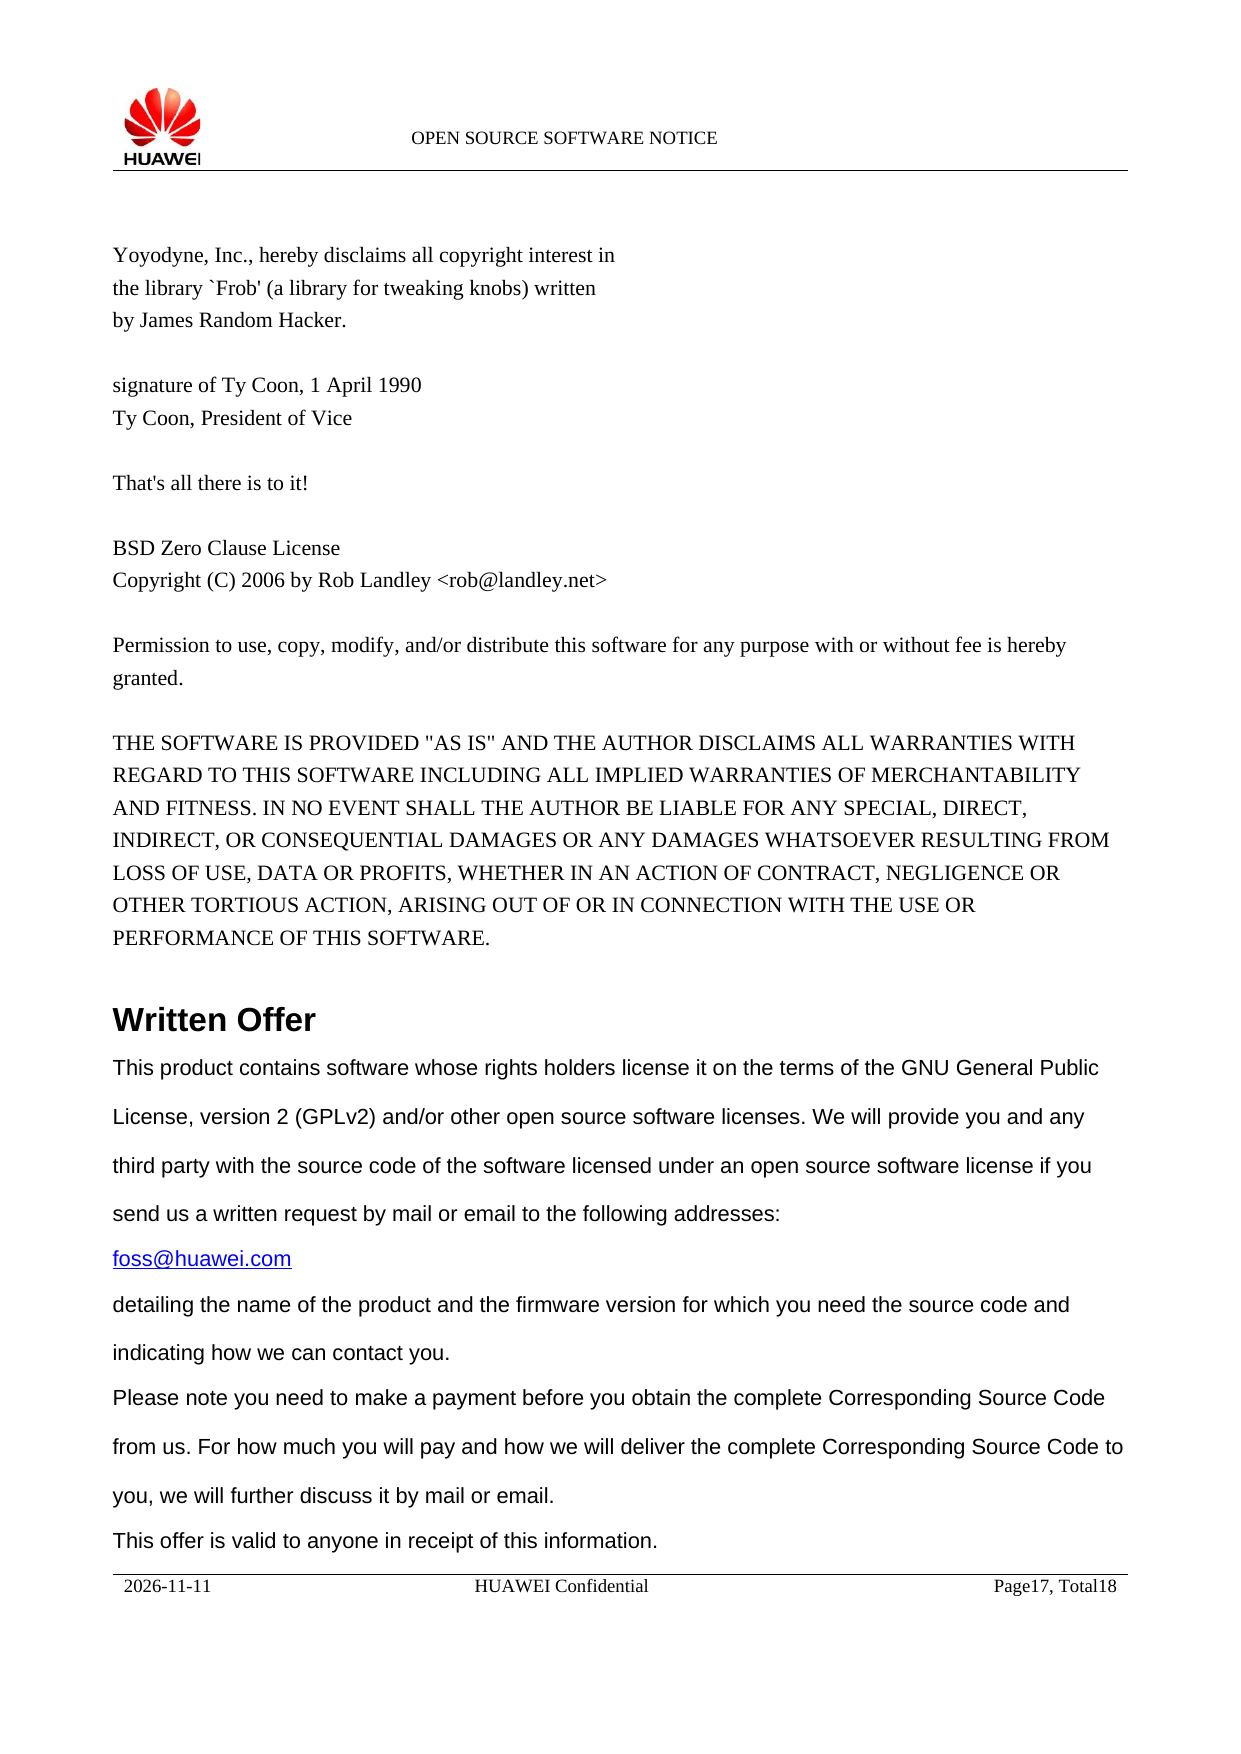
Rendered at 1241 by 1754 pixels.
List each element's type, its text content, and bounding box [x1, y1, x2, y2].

text foss@huawei.com [112, 1243, 1128, 1275]
text This offer is valid to anyone in receipt of this information. [112, 1524, 1128, 1557]
text detailing the name of the product and the firmware version for which you need the source code and indicating how we can contact you. [112, 1288, 1128, 1369]
text Written Offer [112, 986, 1128, 1051]
text This product contains software whose rights holders license it on the terms of the GNU General Public License, version 2 (GPLv2) and/or other open source software licenses. We will provide you and any third party with the source code of the software licensed under an open source software license if you send us a written request by mail or email to the following addresses: [112, 1051, 1128, 1230]
picture [124, 88, 201, 165]
text Please note you need to make a payment before you obtain the complete Corresponding Source Code from us. For how much you will pay and how we will deliver the complete Corresponding Source Code to you, we will further discuss it by mail or email. [112, 1382, 1128, 1512]
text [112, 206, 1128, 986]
